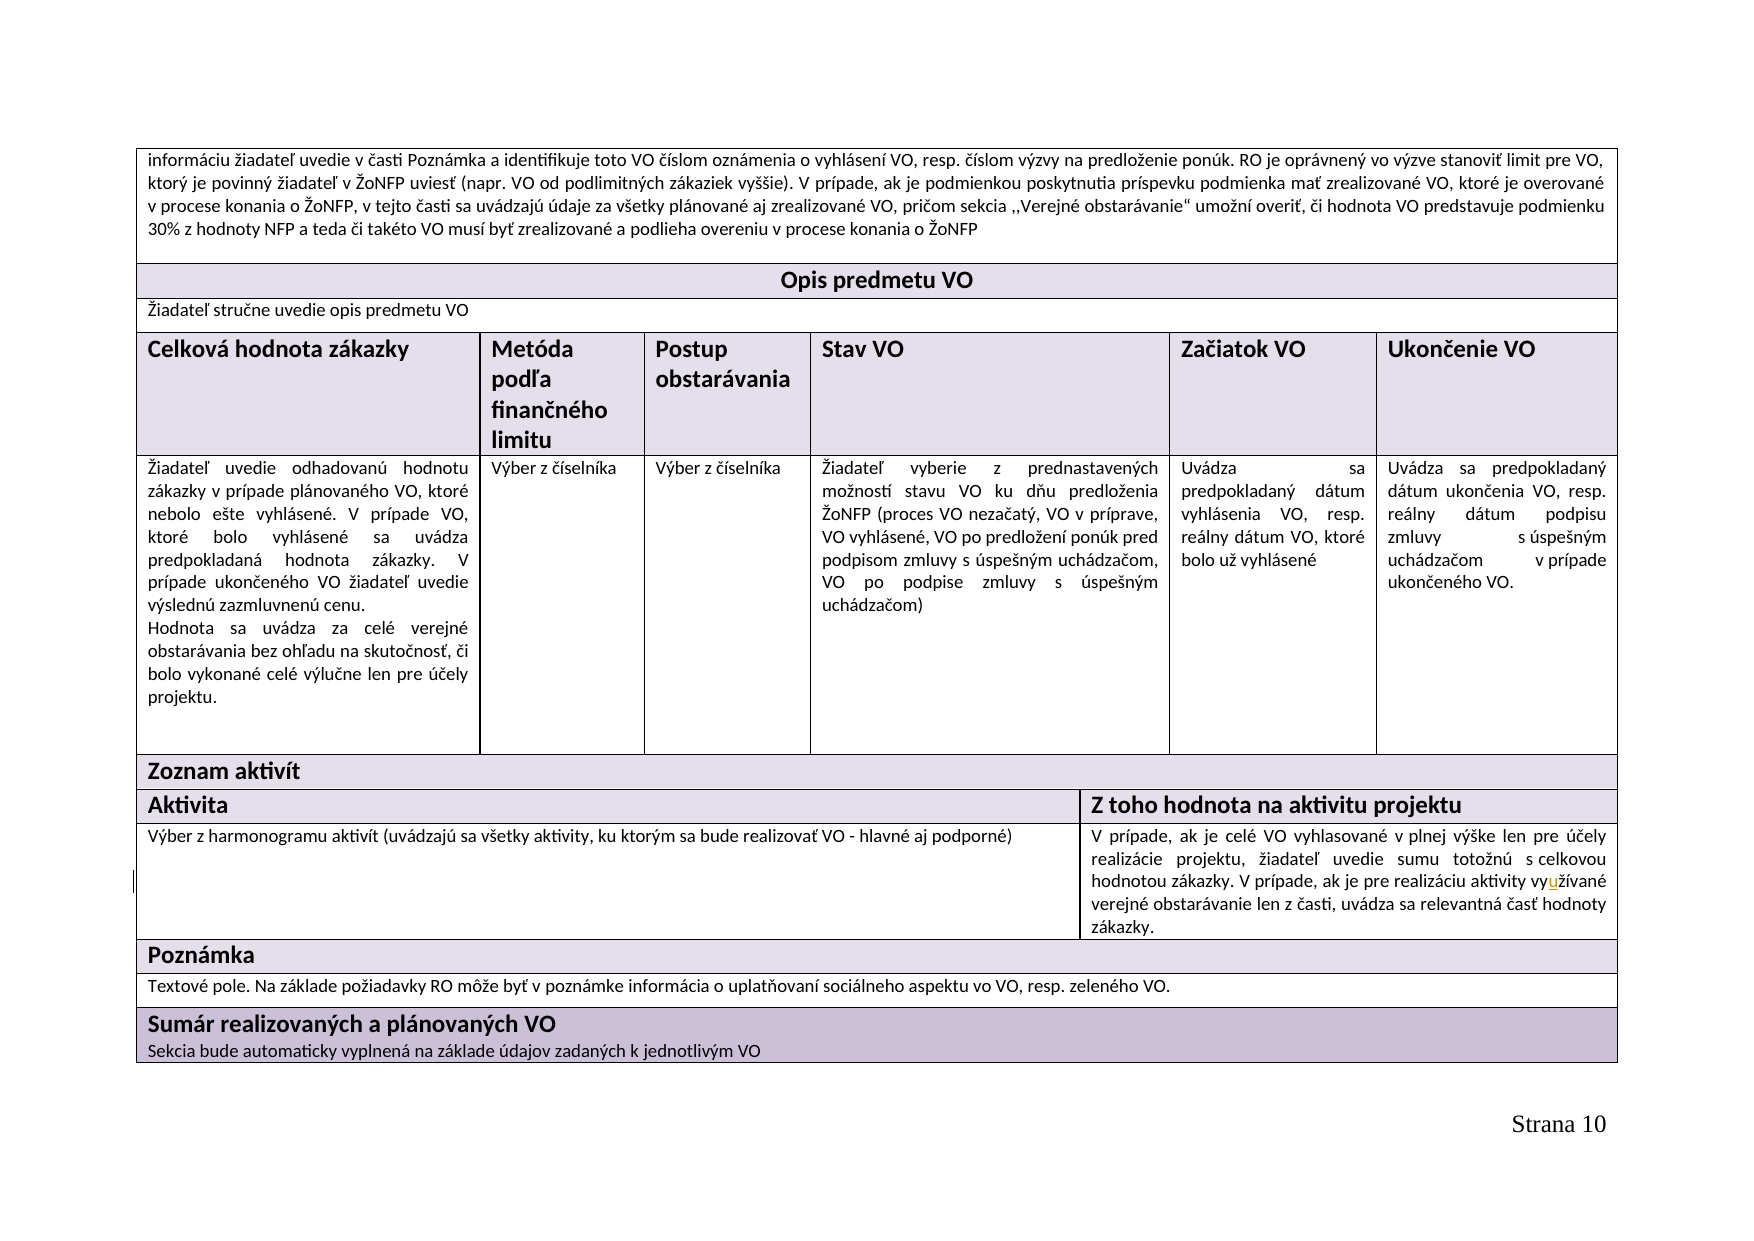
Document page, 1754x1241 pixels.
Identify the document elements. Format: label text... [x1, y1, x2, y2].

table_cell V prípade, ak je celé VO vyhlasované v plnej výške len pre účely realizácie projektu, žiadateľ uvedie sumu totožnú s celkovou hodnotou zákazky. V prípade, ak je pre realizáciu aktivity vyžívané verejné obstarávanie len z časti, uvádza sa relevantná časť hodnoty zákazky. [1081, 824, 1617, 938]
table_cell Textové pole. Na základe požiadavky RO môže byť v poznámke informácia o uplatňovaní sociálneho aspektu vo VO, resp. zeleného VO. [137, 974, 1617, 1007]
table_cell Celková hodnota zákazky [137, 333, 479, 455]
table_cell Žiadateľ uvedie odhadovanú hodnotu zákazky v prípade plánovaného VO, ktoré nebolo ešte vyhlásené. V prípade VO, ktoré bolo vyhlásené sa uvádza predpokladaná hodnota zákazky. V prípade ukončeného VO žiadateľ uvedie výslednú zazmluvnenú cenu. Hodnota sa uvádza za celé verejné obstarávania bez ohľadu na skutočnosť, či bolo vykonané celé výlučne len pre účely projektu. [137, 456, 479, 754]
table_cell Aktivita [137, 790, 1079, 823]
table_cell Žiadateľ vyberie z prednastavených možností stavu VO ku dňu predloženia ŽoNFP (proces VO nezačatý, VO v príprave, VO vyhlásené, VO po predložení ponúk pred podpisom zmluvy s úspešným uchádzačom, VO po podpise zmluvy s úspešným uchádzačom) [811, 456, 1169, 754]
table_cell Výber z harmonogramu aktivít (uvádzajú sa všetky aktivity, ku ktorým sa bude realizovať VO - hlavné aj podporné) [137, 824, 1079, 938]
table_cell Výber z číselníka [645, 456, 810, 754]
table_cell Opis predmetu VO [137, 264, 1617, 298]
table_cell Poznámka [137, 940, 1617, 973]
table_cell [137, 149, 1617, 263]
table_cell Uvádza sa predpokladaný dátum vyhlásenia VO, resp. reálny dátum VO, ktoré bolo už vyhlásené [1170, 456, 1376, 754]
table_cell Ukončenie VO [1377, 333, 1617, 455]
table_cell Zoznam aktivít [137, 755, 1617, 788]
table_cell Začiatok VO [1170, 333, 1376, 455]
table_cell Uvádza sa predpokladaný dátum ukončenia VO, resp. reálny dátum podpisu zmluvy s úspešným uchádzačom v prípade ukončeného VO. [1377, 456, 1617, 754]
table_cell Žiadateľ stručne uvedie opis predmetu VO [137, 299, 1617, 332]
table_cell Z toho hodnota na aktivitu projektu [1081, 790, 1617, 823]
table_cell Výber z číselníka [481, 456, 644, 754]
table_cell Stav VO [811, 333, 1169, 455]
table_cell Postup obstarávania [645, 333, 810, 455]
table_cell Metóda podľa finančného limitu [481, 333, 644, 455]
table_cell Sumár realizovaných a plánovaných VO Sekcia bude automaticky vyplnená na základe údajov zadaných k jednotlivým VO [137, 1008, 1617, 1062]
